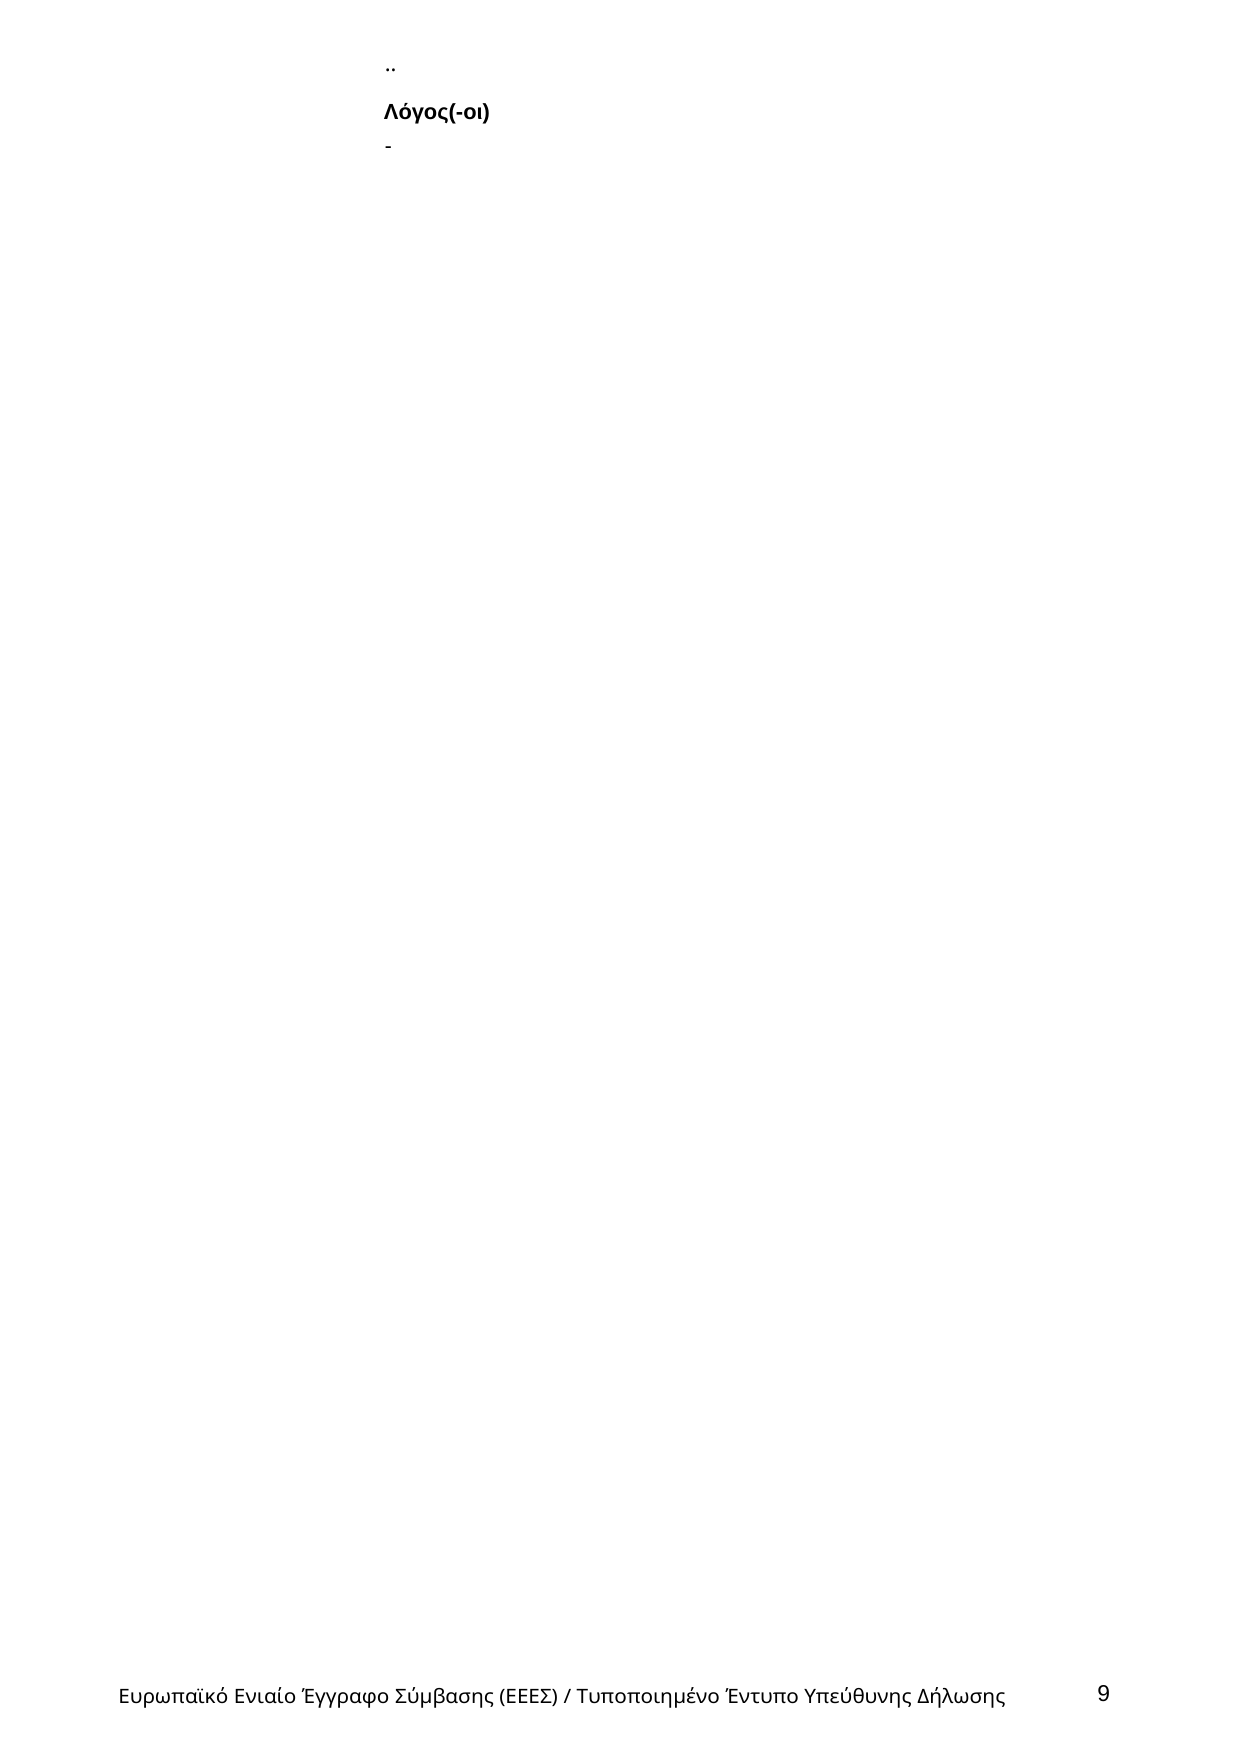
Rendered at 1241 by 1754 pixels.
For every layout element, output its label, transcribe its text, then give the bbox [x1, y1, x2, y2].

text Λόγος(-οι) [384, 99, 1121, 124]
text .. [119, 48, 396, 78]
text - [119, 130, 391, 160]
